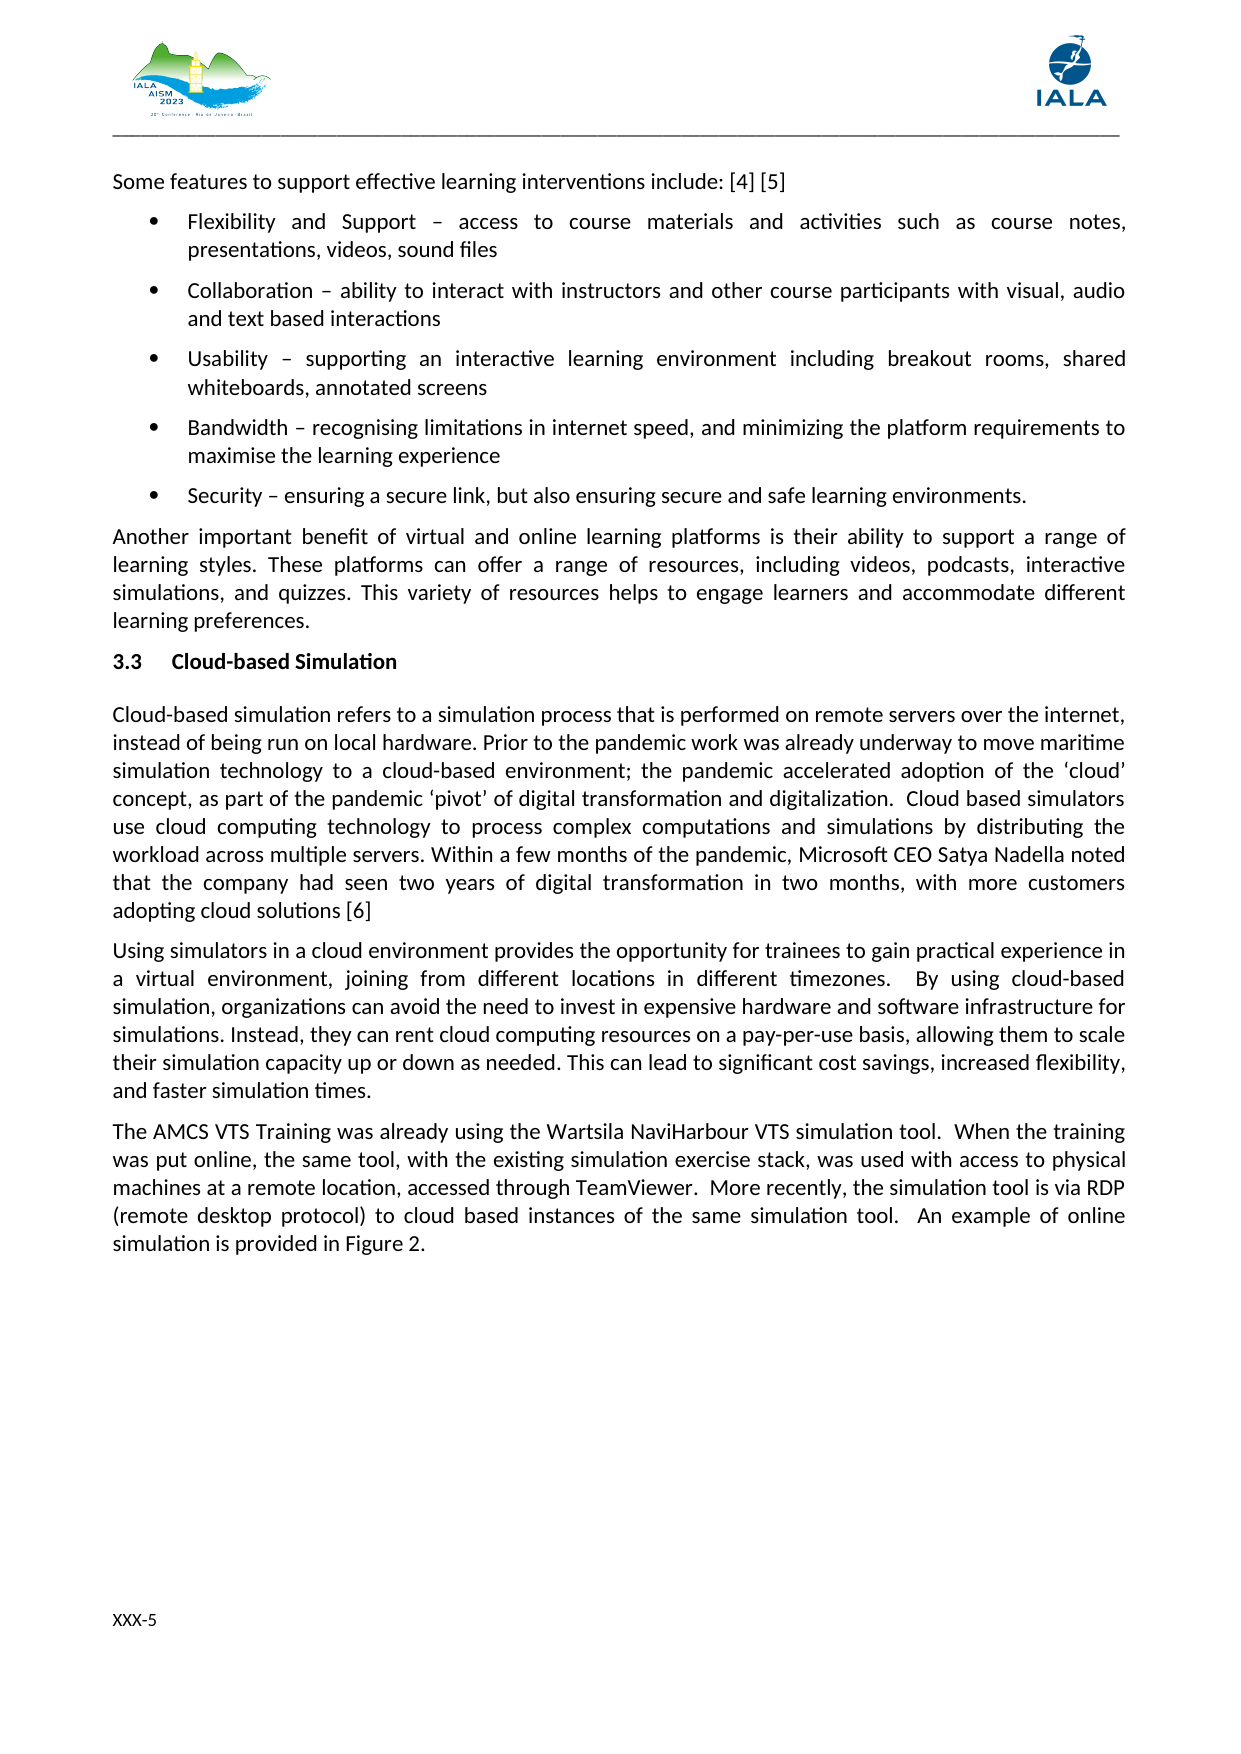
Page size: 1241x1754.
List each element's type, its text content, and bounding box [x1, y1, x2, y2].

text The AMCS VTS Training was already using the Wartsila NaviHarbour VTS simulation tool. When the training was put online, the same tool, with the existing simulation exercise stack, was used with access to physical machines at a remote location, accessed through TeamViewer. More recently, the simulation tool is via RDP (remote desktop protocol) to cloud based instances of the same simulation tool. An example of online simulation is provided in Figure 2. [112, 1117, 1128, 1257]
text Some features to support effective learning interventions include: [4] [5] [112, 167, 1128, 195]
text Another important benefit of virtual and online learning platforms is their ability to support a range of learning styles. These platforms can offer a range of resources, including videos, podcasts, interactive simulations, and quizzes. This variety of resources helps to engage learners and accommodate different learning preferences. [112, 522, 1128, 634]
picture [132, 41, 271, 116]
list Flexibility and Support – access to course materials and activities such as course notes, presentations, videos, sound files [150, 207, 1128, 263]
list Collaboration – ability to interact with instructors and other course participants with visual, audio and text based interactions [150, 276, 1128, 332]
text Cloud-based simulation refers to a simulation process that is performed on remote servers over the internet, instead of being run on local hardware. Prior to the pandemic work was already underway to move maritime simulation technology to a cloud-based environment; the pandemic accelerated adoption of the ‘cloud’ concept, as part of the pandemic ‘pivot’ of digital transformation and digitalization. Cloud based simulators use cloud computing technology to process complex computations and simulations by distributing the workload across multiple servers. Within a few months of the pandemic, Microsoft CEO Satya Nadella noted that the company had seen two years of digital transformation in two months, with more customers adopting cloud solutions [6] [112, 700, 1128, 924]
subtitle Cloud-based Simulation [112, 647, 1128, 675]
picture [1021, 27, 1119, 122]
list Security – ensuring a secure link, but also ensuring secure and safe learning environments. [150, 482, 1128, 510]
list Usability – supporting an interactive learning environment including breakout rooms, shared whiteboards, annotated screens [150, 344, 1128, 401]
text Using simulators in a cloud environment provides the opportunity for trainees to gain practical experience in a virtual environment, joining from different locations in different timezones. By using cloud-based simulation, organizations can avoid the need to invest in expensive hardware and software infrastructure for simulations. Instead, they can rent cloud computing resources on a pay-per-use basis, allowing them to scale their simulation capacity up or down as needed. This can lead to significant cost savings, increased flexibility, and faster simulation times. [112, 936, 1128, 1104]
list Bandwidth – recognising limitations in internet speed, and minimizing the platform requirements to maximise the learning experience [150, 413, 1128, 469]
